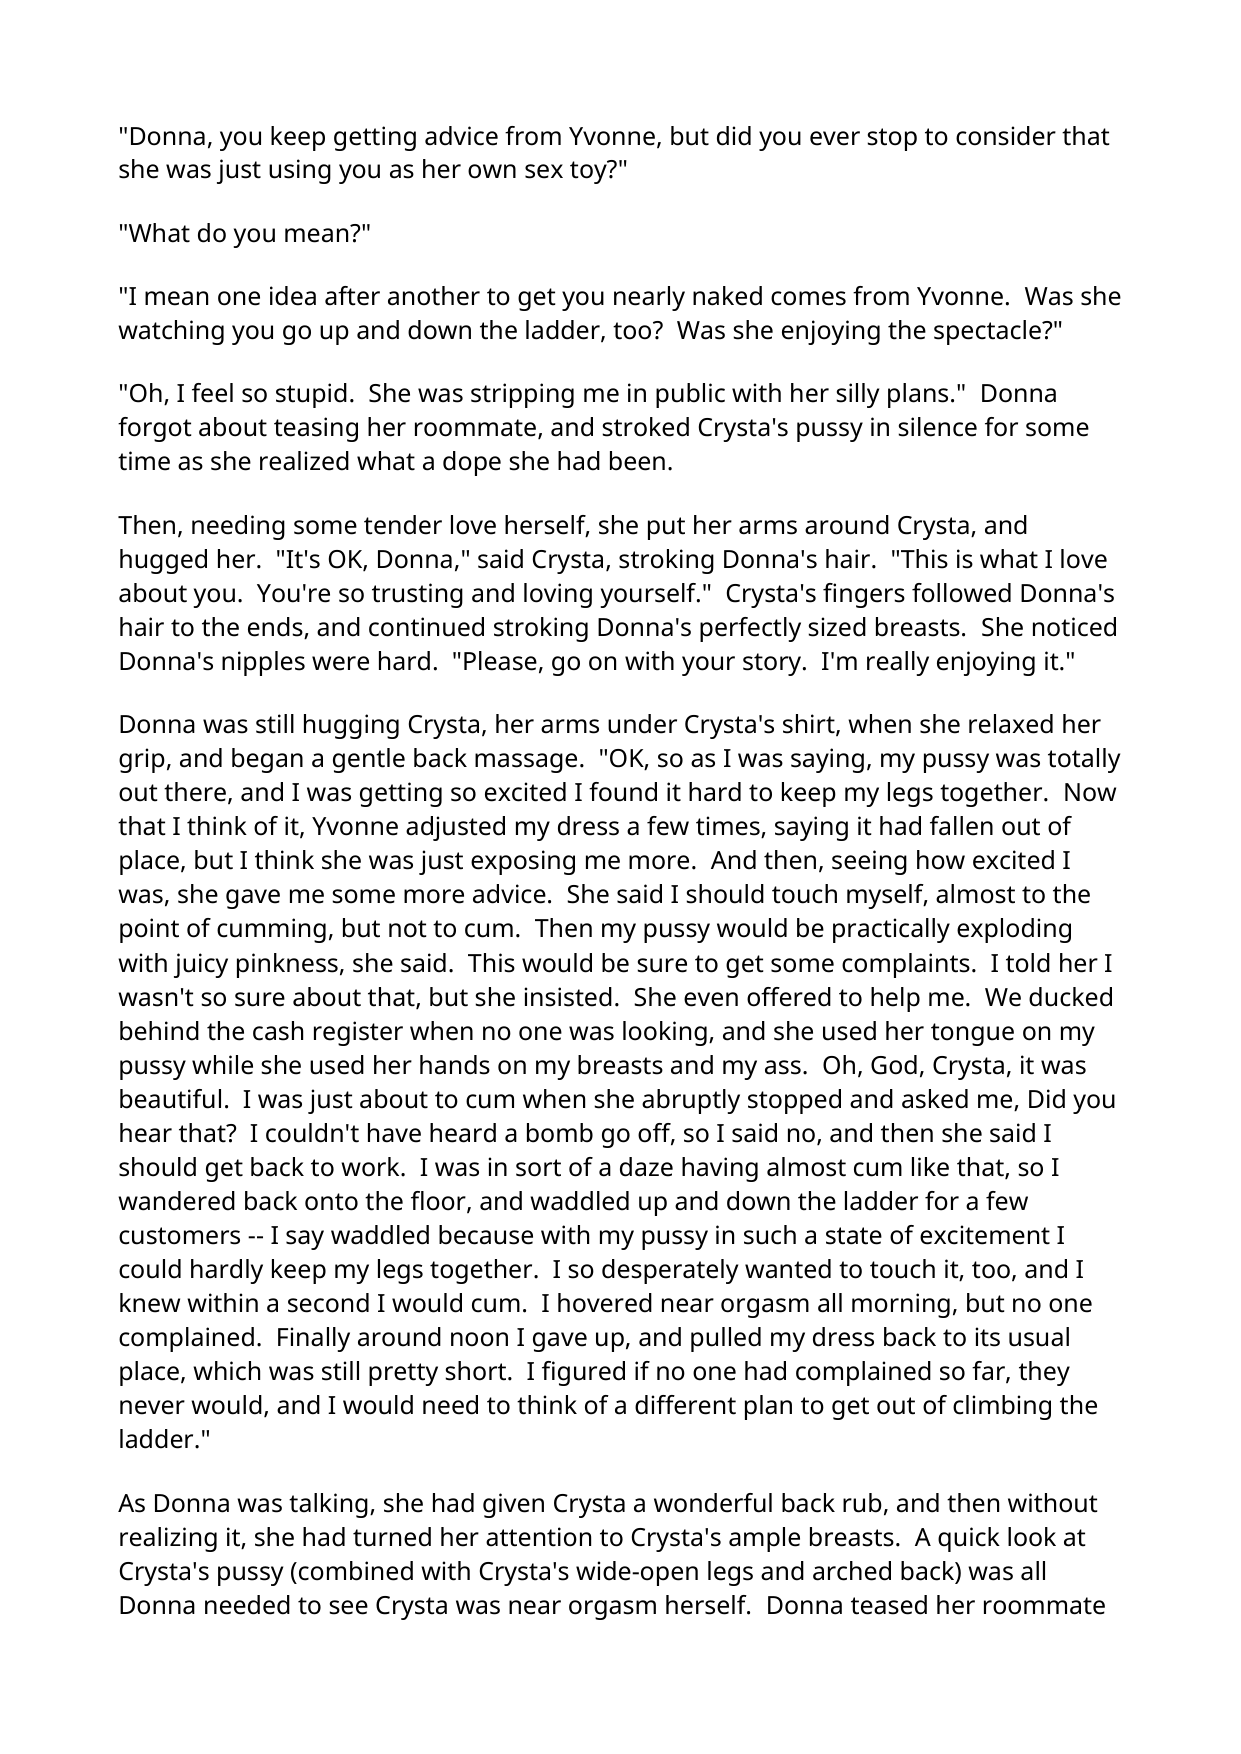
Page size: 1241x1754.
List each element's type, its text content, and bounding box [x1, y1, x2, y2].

text "I mean one idea after another to get you nearly naked comes from Yvonne. Was she watching you go up and down the ladder, too? Was she enjoying the spectacle?" [118, 279, 1122, 347]
text Donna was still hugging Crysta, her arms under Crysta's shirt, when she relaxed her grip, and began a gentle back massage. "OK, so as I was saying, my pussy was totally out there, and I was getting so excited I found it hard to keep my legs together. Now that I think of it, Yvonne adjusted my dress a few times, saying it had fallen out of place, but I think she was just exposing me more. And then, seeing how excited I was, she gave me some more advice. She said I should touch myself, almost to the point of cumming, but not to cum. Then my pussy would be practically exploding with juicy pinkness, she said. This would be sure to get some complaints. I told her I wasn't so sure about that, but she insisted. She even offered to help me. We ducked behind the cash register when no one was looking, and she used her tongue on my pussy while she used her hands on my breasts and my ass. Oh, God, Crysta, it was beautiful. I was just about to cum when she abruptly stopped and asked me, Did you hear that? I couldn't have heard a bomb go off, so I said no, and then she said I should get back to work. I was in sort of a daze having almost cum like that, so I wandered back onto the floor, and waddled up and down the ladder for a few customers -- I say waddled because with my pussy in such a state of excitement I could hardly keep my legs together. I so desperately wanted to touch it, too, and I knew within a second I would cum. I hovered near orgasm all morning, but no one complained. Finally around noon I gave up, and pulled my dress back to its usual place, which was still pretty short. I figured if no one had complained so far, they never would, and I would need to think of a different plan to get out of climbing the ladder." [118, 707, 1122, 1456]
text "Donna, you keep getting advice from Yvonne, but did you ever stop to consider that she was just using you as her own sex toy?" [118, 118, 1122, 186]
text "Oh, I feel so stupid. She was stripping me in public with her silly plans." Donna forgot about teasing her roommate, and stroked Crysta's pussy in silence for some time as she realized what a dope she had been. [118, 376, 1122, 478]
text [118, 1485, 1122, 1622]
text Then, needing some tender love herself, she put her arms around Crysta, and hugged her. "It's OK, Donna," said Crysta, stroking Donna's hair. "This is what I love about you. You're so trusting and loving yourself." Crysta's fingers followed Donna's hair to the ends, and continued stroking Donna's perfectly sized breasts. She noticed Donna's nipples were hard. "Please, go on with your story. I'm really enjoying it." [118, 507, 1122, 678]
text "What do you mean?" [118, 215, 1122, 249]
